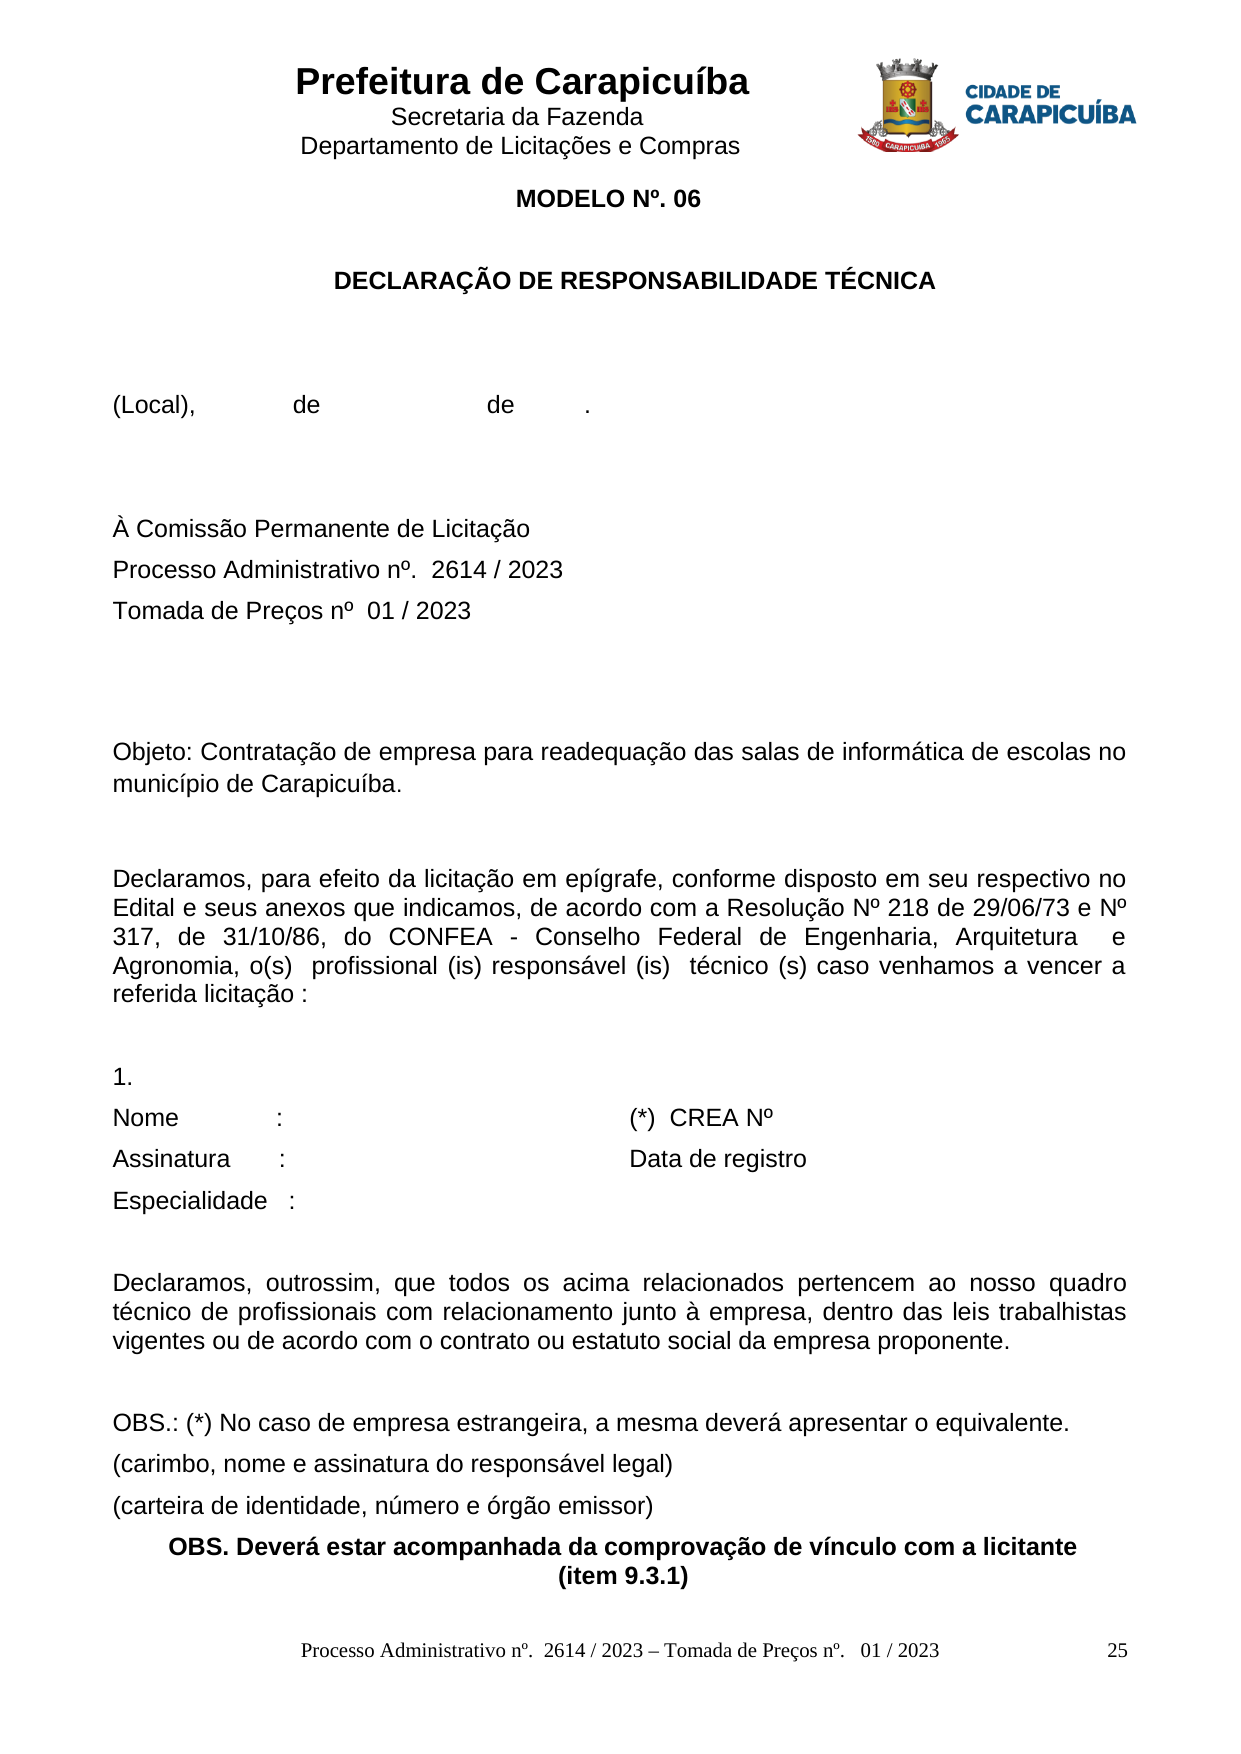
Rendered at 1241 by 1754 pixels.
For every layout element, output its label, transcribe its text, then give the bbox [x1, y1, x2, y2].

text Nome : (*) CREA Nº [112, 1103, 1104, 1132]
text 1. [112, 1062, 1104, 1091]
text Objeto: Contratação de empresa para readequação das salas de informática de escolas no município de Carapicuíba. [112, 736, 1128, 798]
text OBS.: (*) No caso de empresa estrangeira, a mesma deverá apresentar o equivalente. [112, 1408, 1128, 1437]
text Declaramos, para efeito da licitação em epígrafe, conforme disposto em seu respectivo no Edital e seus anexos que indicamos, de acordo com a Resolução Nº 218 de 29/06/73 e Nº 317, de 31/10/86, do CONFEA - Conselho Federal de Engenharia, Arquitetura e Agronomia, o(s) profissional (is) responsável (is) técnico (s) caso venhamos a vencer a referida licitação : [112, 864, 1128, 1008]
text Processo Administrativo nº. 2614 / 2023 [112, 555, 1104, 584]
text (Local), de de . [112, 390, 1104, 419]
picture [857, 57, 1139, 152]
text Declaramos, outrossim, que todos os acima relacionados pertencem ao nosso quadro técnico de profissionais com relacionamento junto à empresa, dentro das leis trabalhistas vigentes ou de acordo com o contrato ou estatuto social da empresa proponente. [112, 1268, 1128, 1354]
text MODELO Nº. 06 [112, 184, 1104, 212]
text (carteira de identidade, número e órgão emissor) [112, 1491, 1128, 1519]
text (carimbo, nome e assinatura do responsável legal) [112, 1449, 1128, 1478]
text À Comissão Permanente de Licitação [112, 514, 1104, 542]
text Tomada de Preços nº 01 / 2023 [112, 596, 1104, 625]
text DECLARAÇÃO DE RESPONSABILIDADE TÉCNICA [112, 266, 1104, 295]
text Assinatura : Data de registro [112, 1144, 1104, 1173]
text OBS. Deverá estar acompanhada da comprovação de vínculo com a licitante (item 9.3.1) [142, 1532, 1104, 1589]
text Especialidade : [112, 1186, 1104, 1214]
